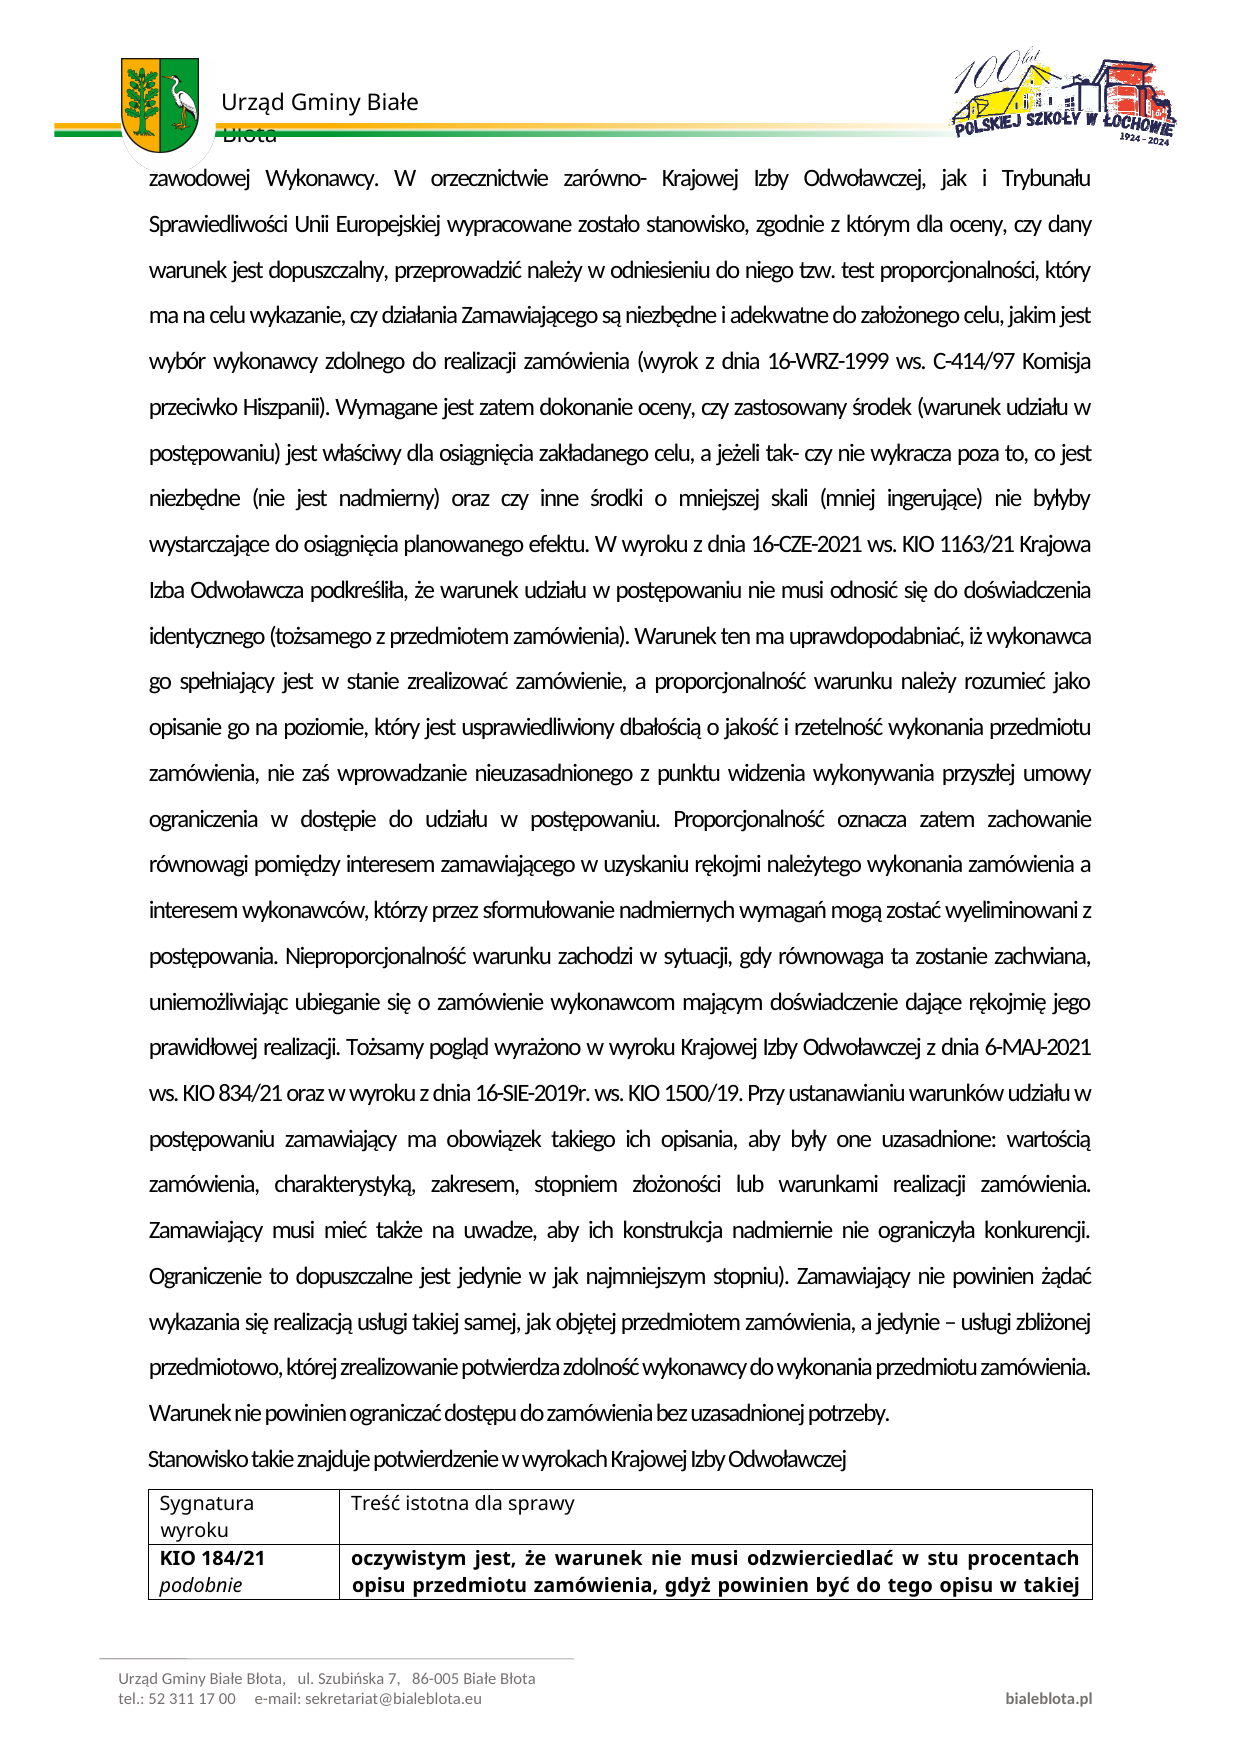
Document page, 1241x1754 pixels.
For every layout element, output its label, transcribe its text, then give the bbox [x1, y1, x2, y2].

text Stanowisko takie znajduje potwierdzenie w wyrokach Krajowej Izby Odwoławczej [148, 1443, 1093, 1473]
table_cell KIO 184/21 podobnie KIO 2390/22 KIO 418/21 [149, 1545, 339, 1599]
picture [216, 46, 1179, 146]
table_header Sygnatura wyroku [149, 1490, 339, 1544]
picture [54, 58, 199, 153]
table_header Treść istotna dla sprawy [340, 1490, 1092, 1544]
